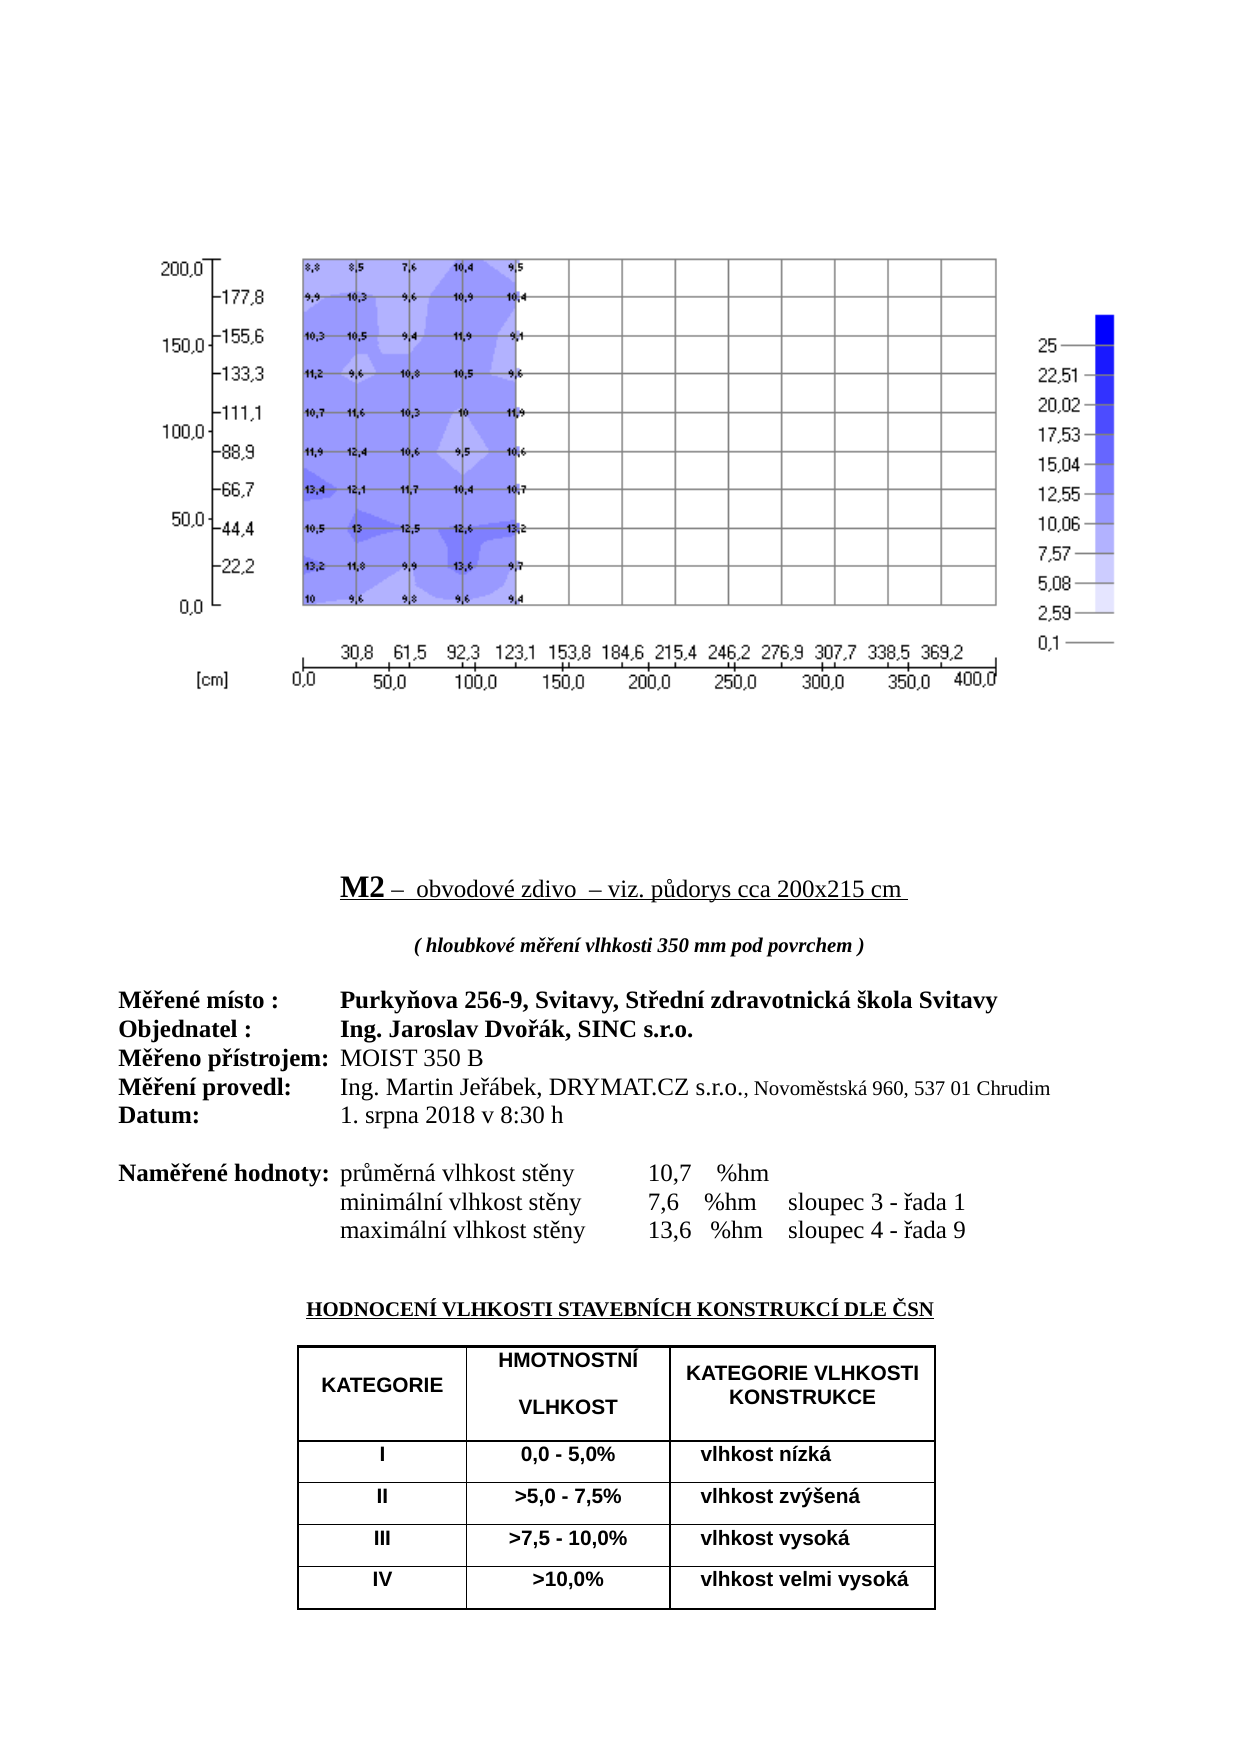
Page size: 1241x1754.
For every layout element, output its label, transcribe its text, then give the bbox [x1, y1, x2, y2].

text Objednatel : Ing. Jaroslav Dvořák, SINC s.r.o. [118, 1014, 1122, 1043]
table_cell >7,5 - 10,0% [467, 1525, 669, 1566]
text Naměřené hodnoty: průměrná vlhkost stěny 10,7 %hm [118, 1158, 1122, 1187]
table_cell vlhkost velmi vysoká [671, 1567, 934, 1608]
table_header KATEGORIE [299, 1348, 466, 1439]
table_header HMOTNOSTNÍ [467, 1348, 669, 1388]
text maximální vlhkost stěny 13,6 %hm sloupec 4 - řada 9 [118, 1216, 1122, 1244]
text Měřené místo : Purkyňova 256-9, Svitavy, Střední zdravotnická škola Svitavy [118, 986, 1122, 1014]
table_cell VLHKOST [467, 1388, 669, 1439]
table_cell >10,0% [467, 1567, 669, 1608]
text ( hloubkové měření vlhkosti 350 mm pod povrchem ) [118, 933, 1122, 957]
text Datum: 1. srpna 2018 v 8:30 h [118, 1101, 1122, 1129]
table_header KATEGORIE VLHKOSTI KONSTRUKCE [671, 1348, 934, 1439]
table_cell I [299, 1442, 466, 1482]
text HODNOCENÍ VLHKOSTI STAVEBNÍCH KONSTRUKCÍ DLE ČSN [118, 1297, 1122, 1321]
table_cell II [299, 1483, 466, 1524]
table_cell IV [299, 1567, 466, 1608]
text minimální vlhkost stěny 7,6 %hm sloupec 3 - řada 1 [118, 1187, 1122, 1216]
text Měřeno přístrojem: MOIST 350 B [118, 1043, 1122, 1072]
text M2 – obvodové zdivo – viz. půdorys cca 200x215 cm [118, 868, 1122, 904]
table_cell 0,0 - 5,0% [467, 1442, 669, 1482]
table_cell vlhkost zvýšená [671, 1483, 934, 1524]
table_cell III [299, 1525, 466, 1566]
table_cell vlhkost vysoká [671, 1525, 934, 1566]
text Měření provedl: Ing. Martin Jeřábek, DRYMAT.CZ s.r.o., Novoměstská 960, 537 01 Chrudim [118, 1072, 1122, 1101]
picture [118, 118, 1119, 869]
table_cell >5,0 - 7,5% [467, 1483, 669, 1524]
table_cell vlhkost nízká [671, 1442, 934, 1482]
